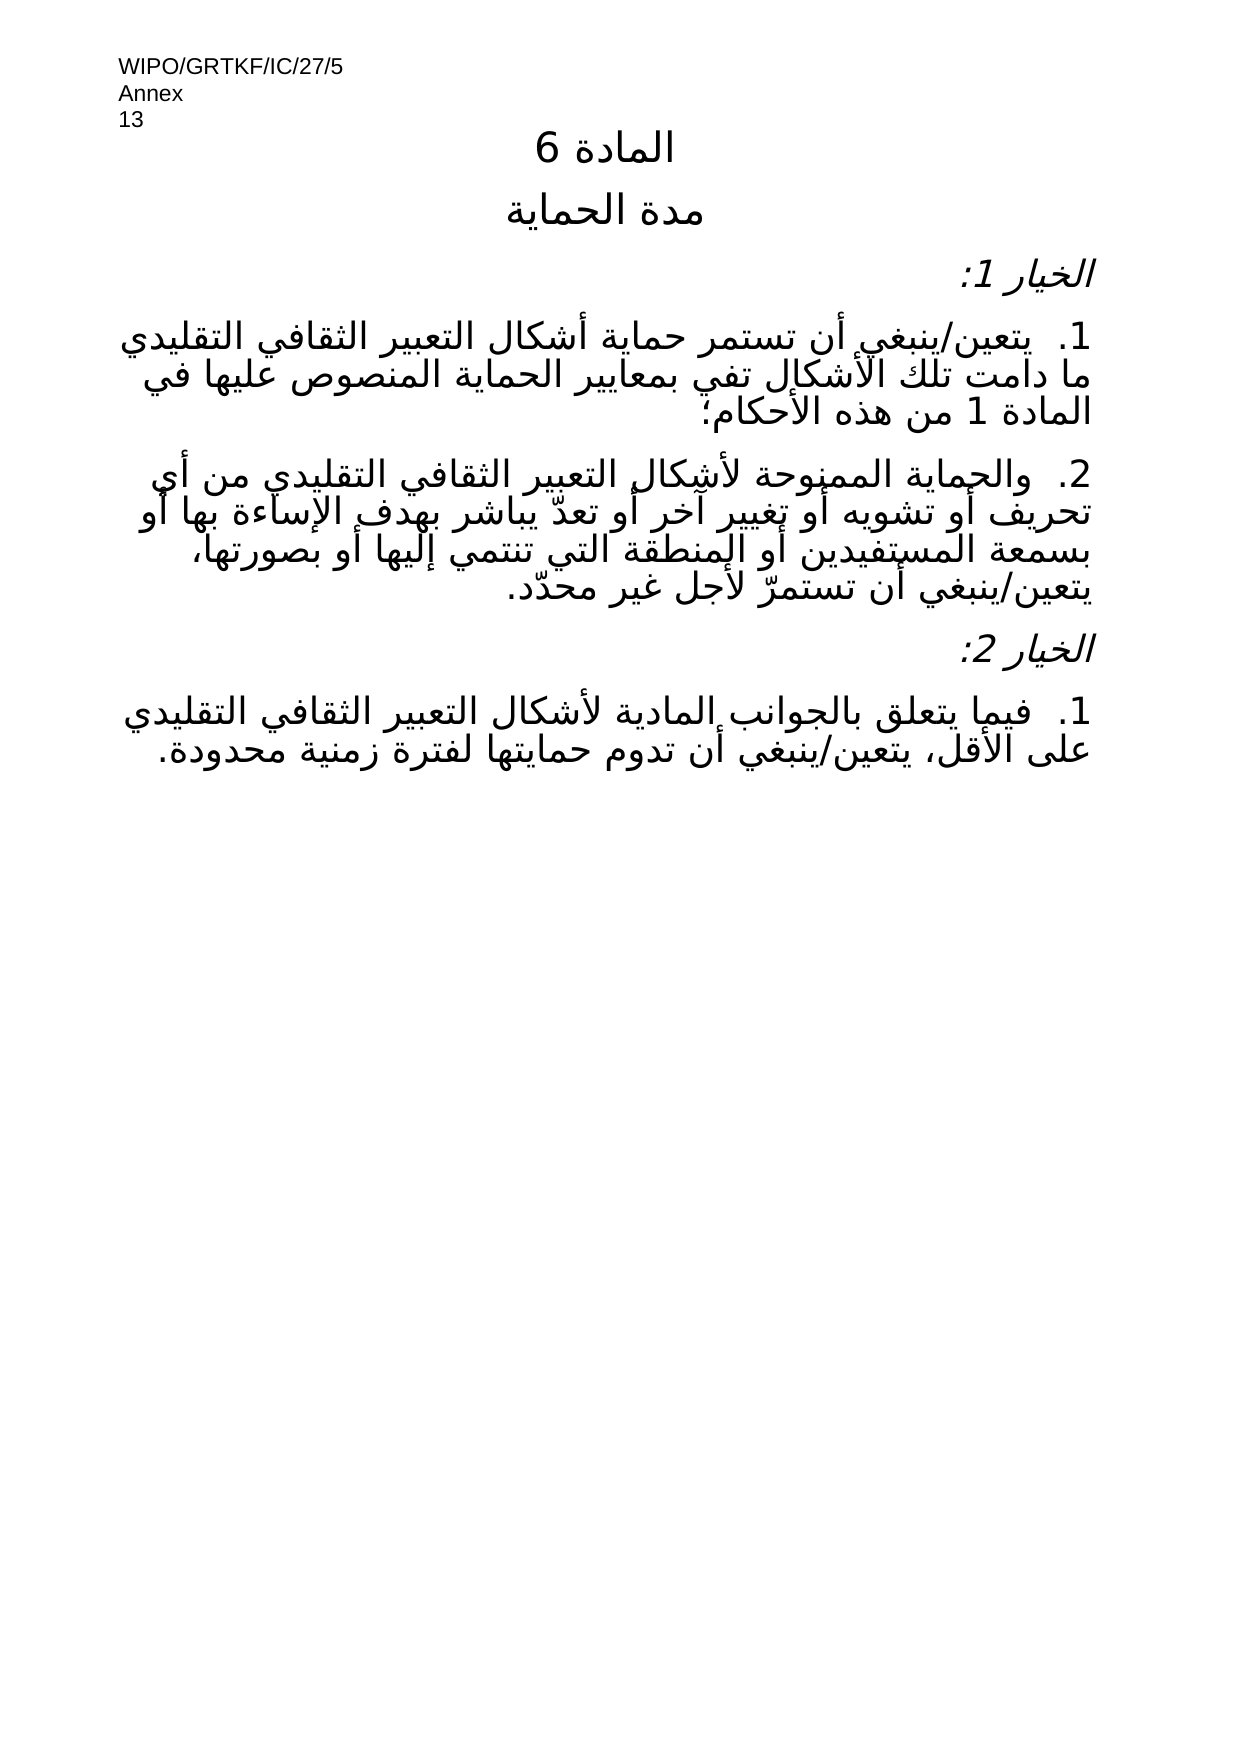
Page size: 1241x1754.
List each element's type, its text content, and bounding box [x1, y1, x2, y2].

text 1. يتعين/ينبغي أن تستمر حماية أشكال التعبير الثقافي التقليدي ما دامت تلك الأشكال تفي بمعايير الحماية المنصوص عليها في المادة 1 من هذه الأحكام؛ [118, 320, 1092, 432]
text الخيار 2: [118, 632, 1092, 670]
text المادة 6 [118, 132, 1092, 170]
text الخيار 1: [118, 257, 1092, 295]
text 2. والحماية الممنوحة لأشكال التعبير الثقافي التقليدي من أي تحريف أو تشويه أو تغيير آخر أو تعدّ يباشر بهدف الإساءة بها أو بسمعة المستفيدين أو المنطقة التي تنتمي إليها أو بصورتها، يتعين/ينبغي أن تستمرّ لأجل غير محدّد. [118, 457, 1092, 607]
text 1. فيما يتعلق بالجوانب المادية لأشكال التعبير الثقافي التقليدي على الأقل، يتعين/ينبغي أن تدوم حمايتها لفترة زمنية محدودة. [118, 695, 1092, 770]
text مدة الحماية [118, 195, 1092, 232]
